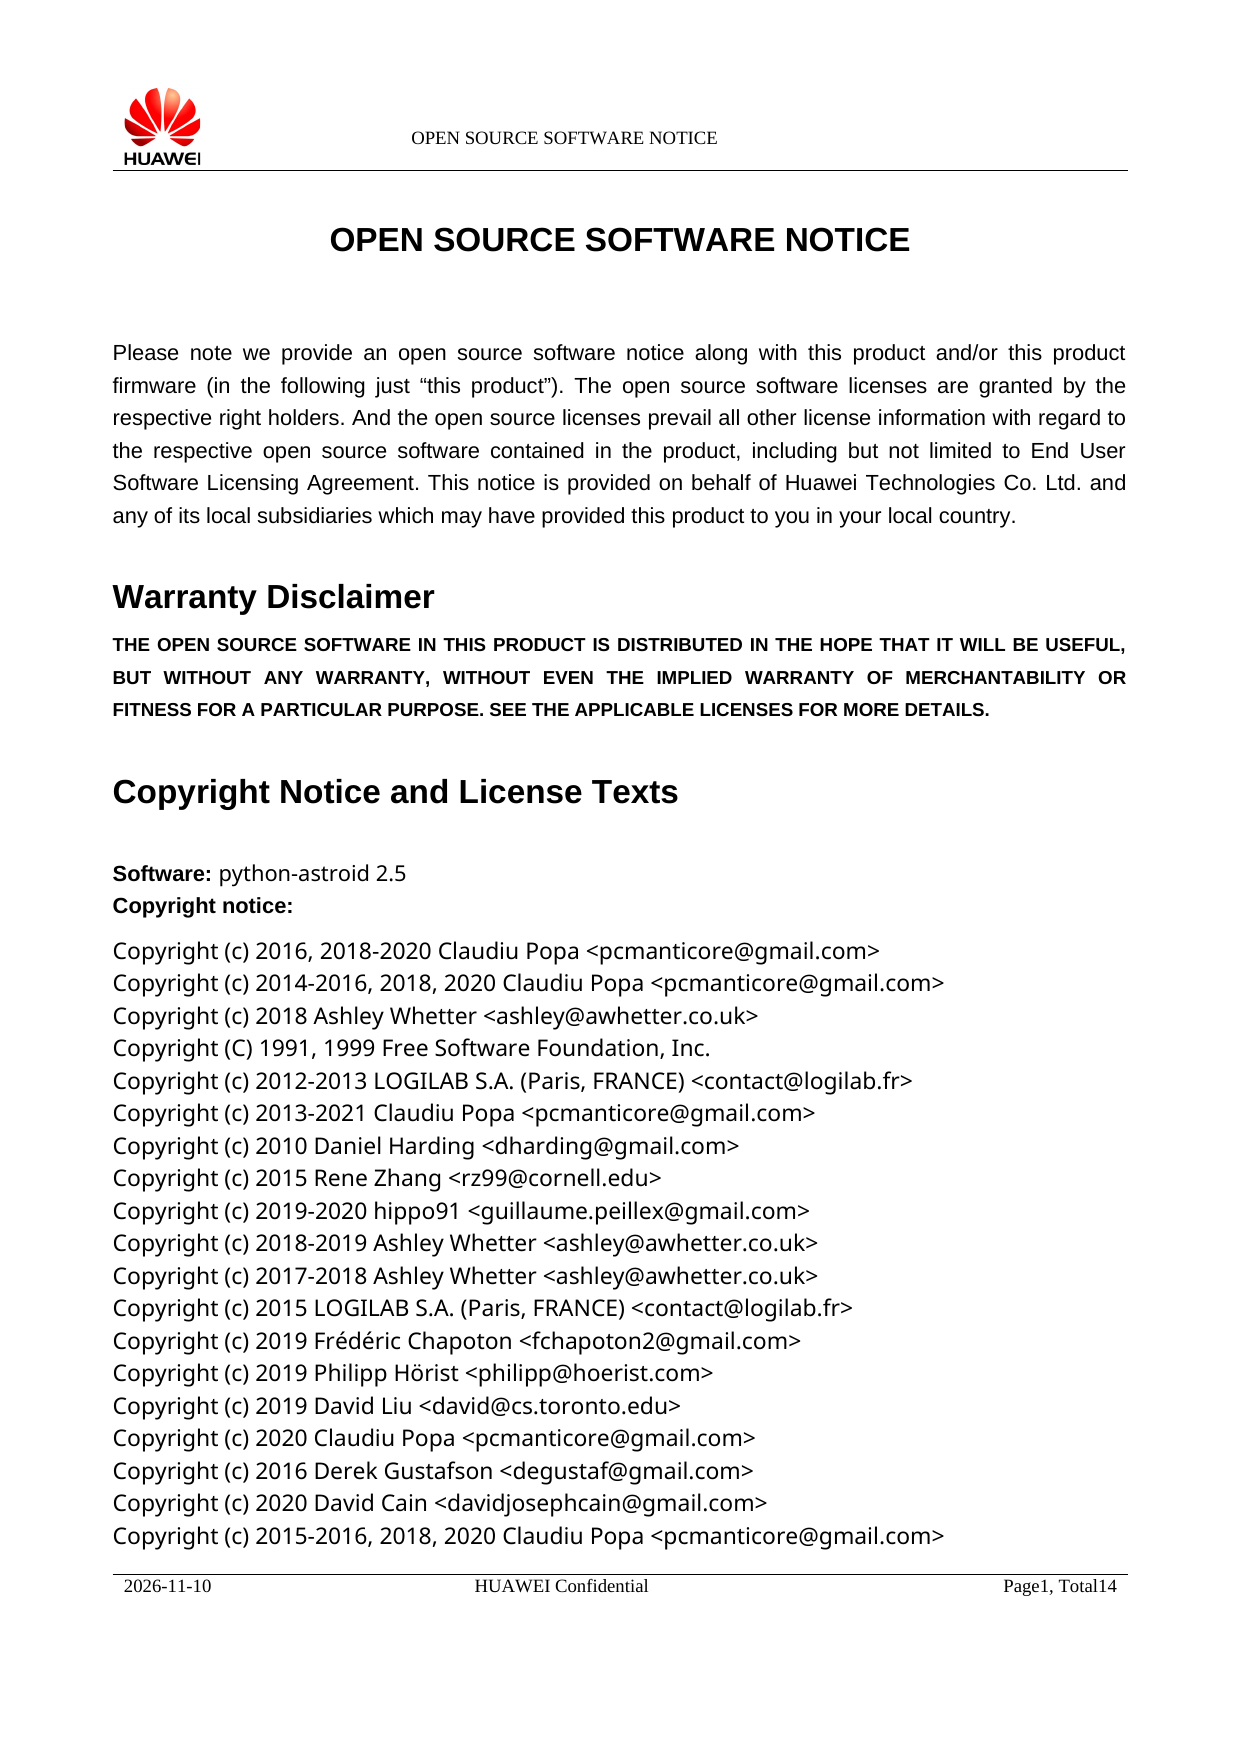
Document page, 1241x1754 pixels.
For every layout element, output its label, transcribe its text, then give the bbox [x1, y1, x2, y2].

text The open source software in this product is distributed in the hope that it will be useful, but WITHOUT ANY WARRANTY, without even the implied warranty of MERCHANTABILITY or FITNESS FOR A PARTICULAR PURPOSE. See the applicable licenses for more details. [112, 629, 1128, 726]
text Copyright notice: [112, 889, 1128, 921]
picture [124, 88, 201, 165]
title Software: python-astroid 2.5 [112, 856, 1128, 889]
text Warranty Disclaimer [112, 564, 1128, 629]
text Please note we provide an open source software notice along with this product and/or this product firmware (in the following just “this product”). The open source software licenses are granted by the respective right holders. And the open source licenses prevail all other license information with regard to the respective open source software contained in the product, including but not limited to End User Software Licensing Agreement. This notice is provided on behalf of Huawei Technologies Co. Ltd. and any of its local subsidiaries which may have provided this product to you in your local country. [112, 336, 1128, 531]
text OPEN SOURCE SOFTWARE NOTICE [112, 206, 1128, 271]
text Copyright Notice and License Texts [112, 759, 1128, 824]
